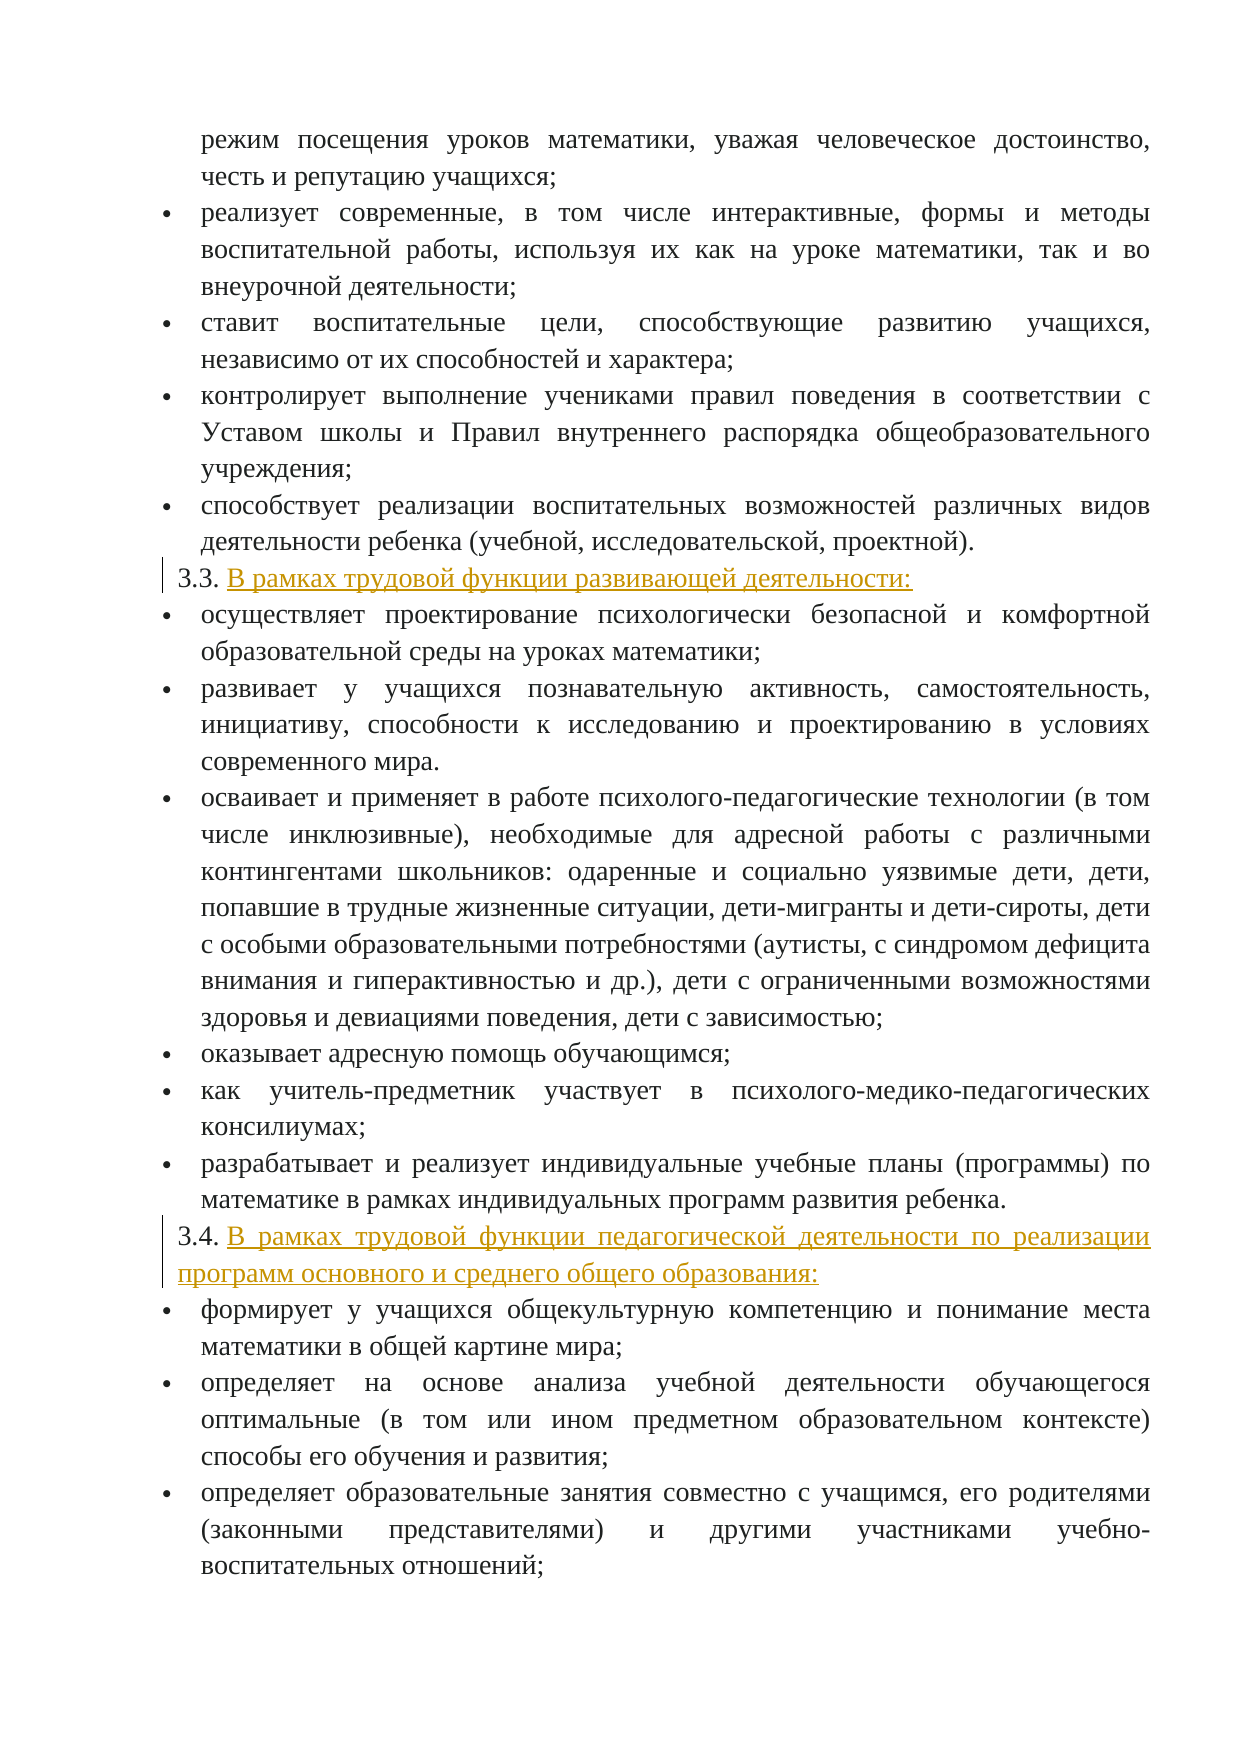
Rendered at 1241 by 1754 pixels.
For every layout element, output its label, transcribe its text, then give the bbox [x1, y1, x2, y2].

list способствует реализации воспитательных возможностей различных видов деятельности ребенка (учебной, исследовательской, проектной). [163, 484, 1152, 557]
list реализует современные, в том числе интерактивные, формы и методы воспитательной работы, используя их как на уроке математики, так и во внеурочной деятельности; [163, 191, 1152, 301]
list разрабатывает и реализует индивидуальные учебные планы (программы) по математике в рамках индивидуальных программ развития ребенка. [163, 1142, 1152, 1215]
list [163, 118, 1152, 191]
list определяет образовательные занятия совместно с учащимся, его родителями (законными представителями) и другими участниками учебно-воспитательных отношений; [163, 1471, 1152, 1581]
list как учитель-предметник участвует в психолого-медико-педагогических консилиумах; [163, 1069, 1152, 1142]
text 3.3. [177, 557, 1152, 593]
list определяет на основе анализа учебной деятельности обучающегося оптимальные (в том или ином предметном образовательном контексте) способы его обучения и развития; [163, 1361, 1152, 1471]
list оказывает адресную помощь обучающимся; [163, 1032, 1152, 1069]
list осваивает и применяет в работе психолого-педагогические технологии (в том числе инклюзивные), необходимые для адресной работы с различными контингентами школьников: одаренные и социально уязвимые дети, дети, попавшие в трудные жизненные ситуации, дети-мигранты и дети-сироты, дети с особыми образовательными потребностями (аутисты, с синдромом дефицита внимания и гиперактивностью и др.), дети с ограниченными возможностями здоровья и девиациями поведения, дети с зависимостью; [163, 776, 1152, 1032]
list развивает у учащихся познавательную активность, самостоятельность, инициативу, способности к исследованию и проектированию в условиях современного мира. [163, 667, 1152, 776]
list осуществляет проектирование психологически безопасной и комфортной образовательной среды на уроках математики; [163, 593, 1152, 667]
list контролирует выполнение учениками правил поведения в соответствии с Уставом школы и Правил внутреннего распорядка общеобразовательного учреждения; [163, 374, 1152, 484]
list ставит воспитательные цели, способствующие развитию учащихся, независимо от их способностей и характера; [163, 301, 1152, 374]
text 3.4. [177, 1215, 1152, 1288]
list формирует у учащихся общекультурную компетенцию и понимание места математики в общей картине мира; [163, 1288, 1152, 1361]
